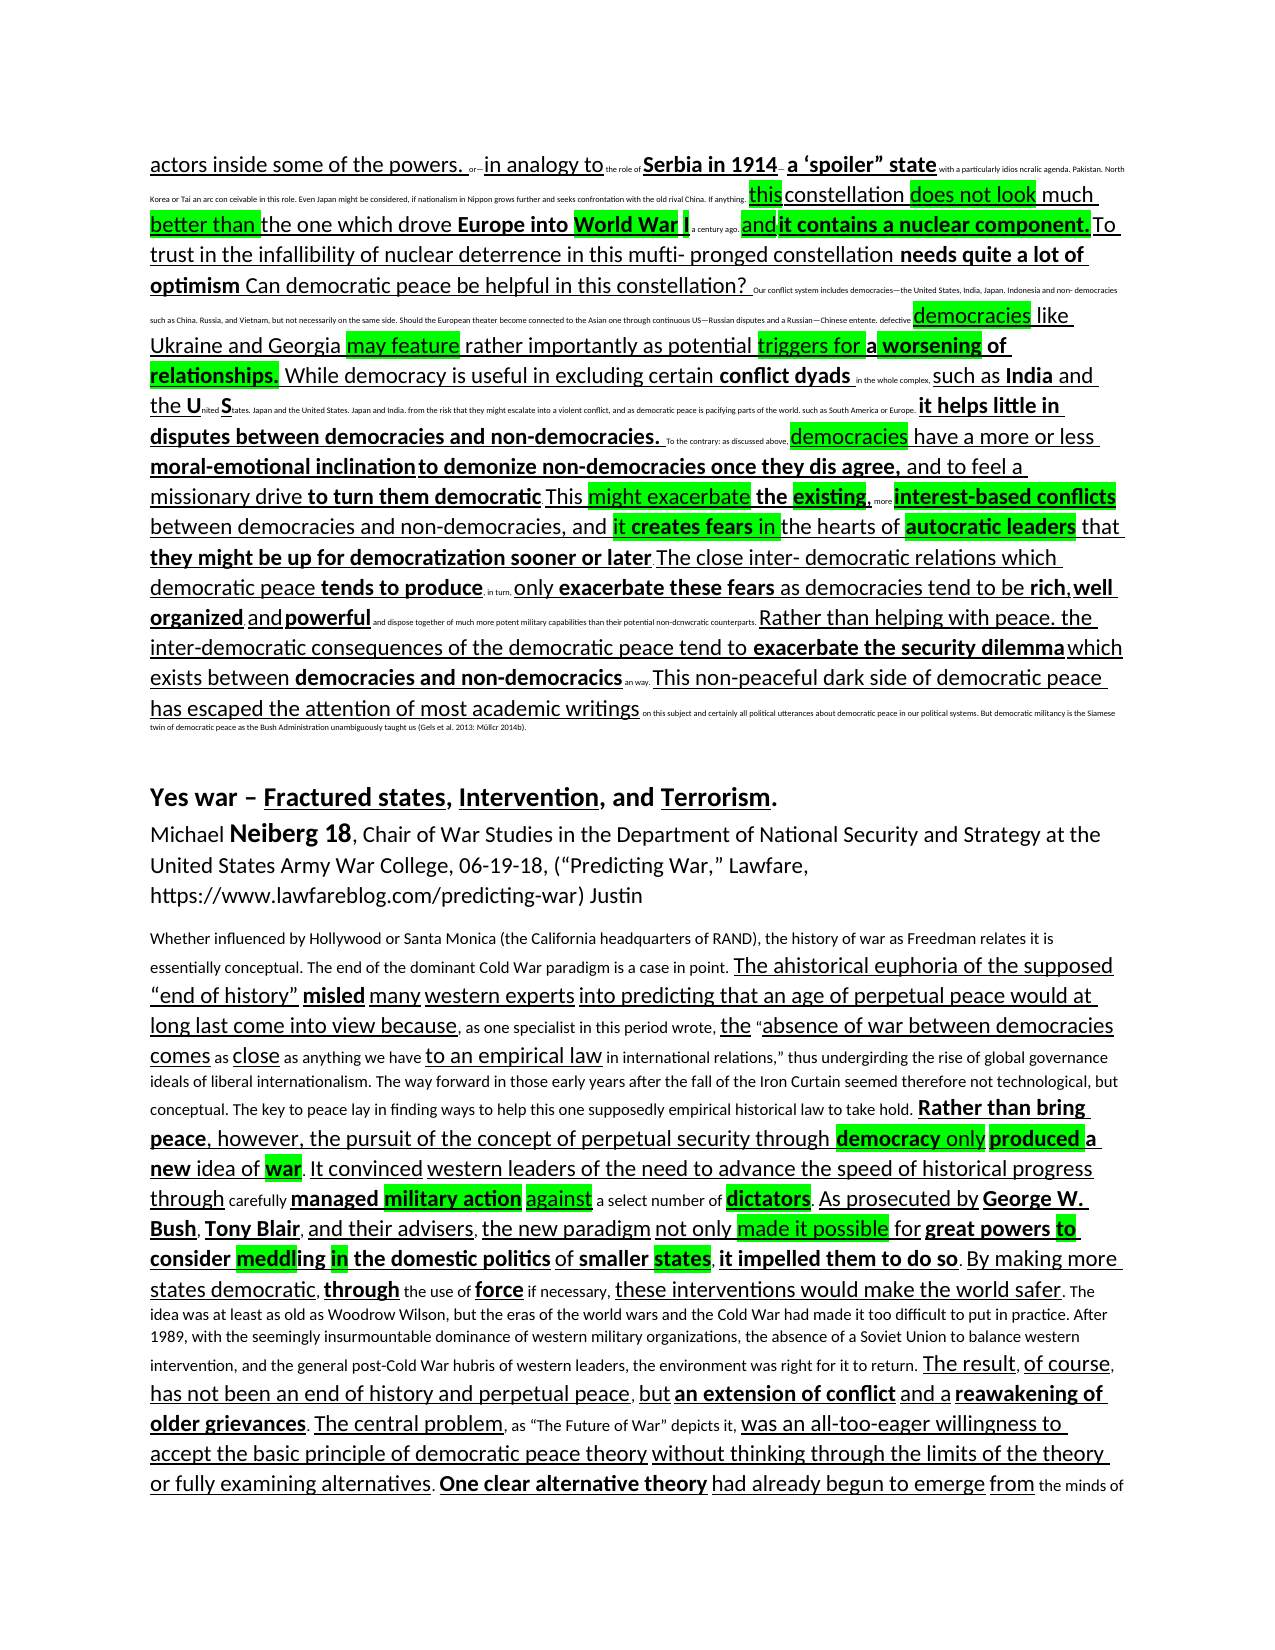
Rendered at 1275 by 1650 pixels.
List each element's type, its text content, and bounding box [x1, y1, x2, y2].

text Michael Neiberg 18, Chair of War Studies in the Department of National Security and Strategy at the United States Army War College, 06-19-18, (“Predicting War,” Lawfare, https://www.lawfareblog.com/predicting-war) Justin [150, 816, 1125, 909]
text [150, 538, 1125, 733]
subtitle Yes war – Fractured states, Intervention, and Terrorism. [150, 780, 1125, 813]
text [150, 150, 1125, 537]
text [150, 928, 1125, 1498]
